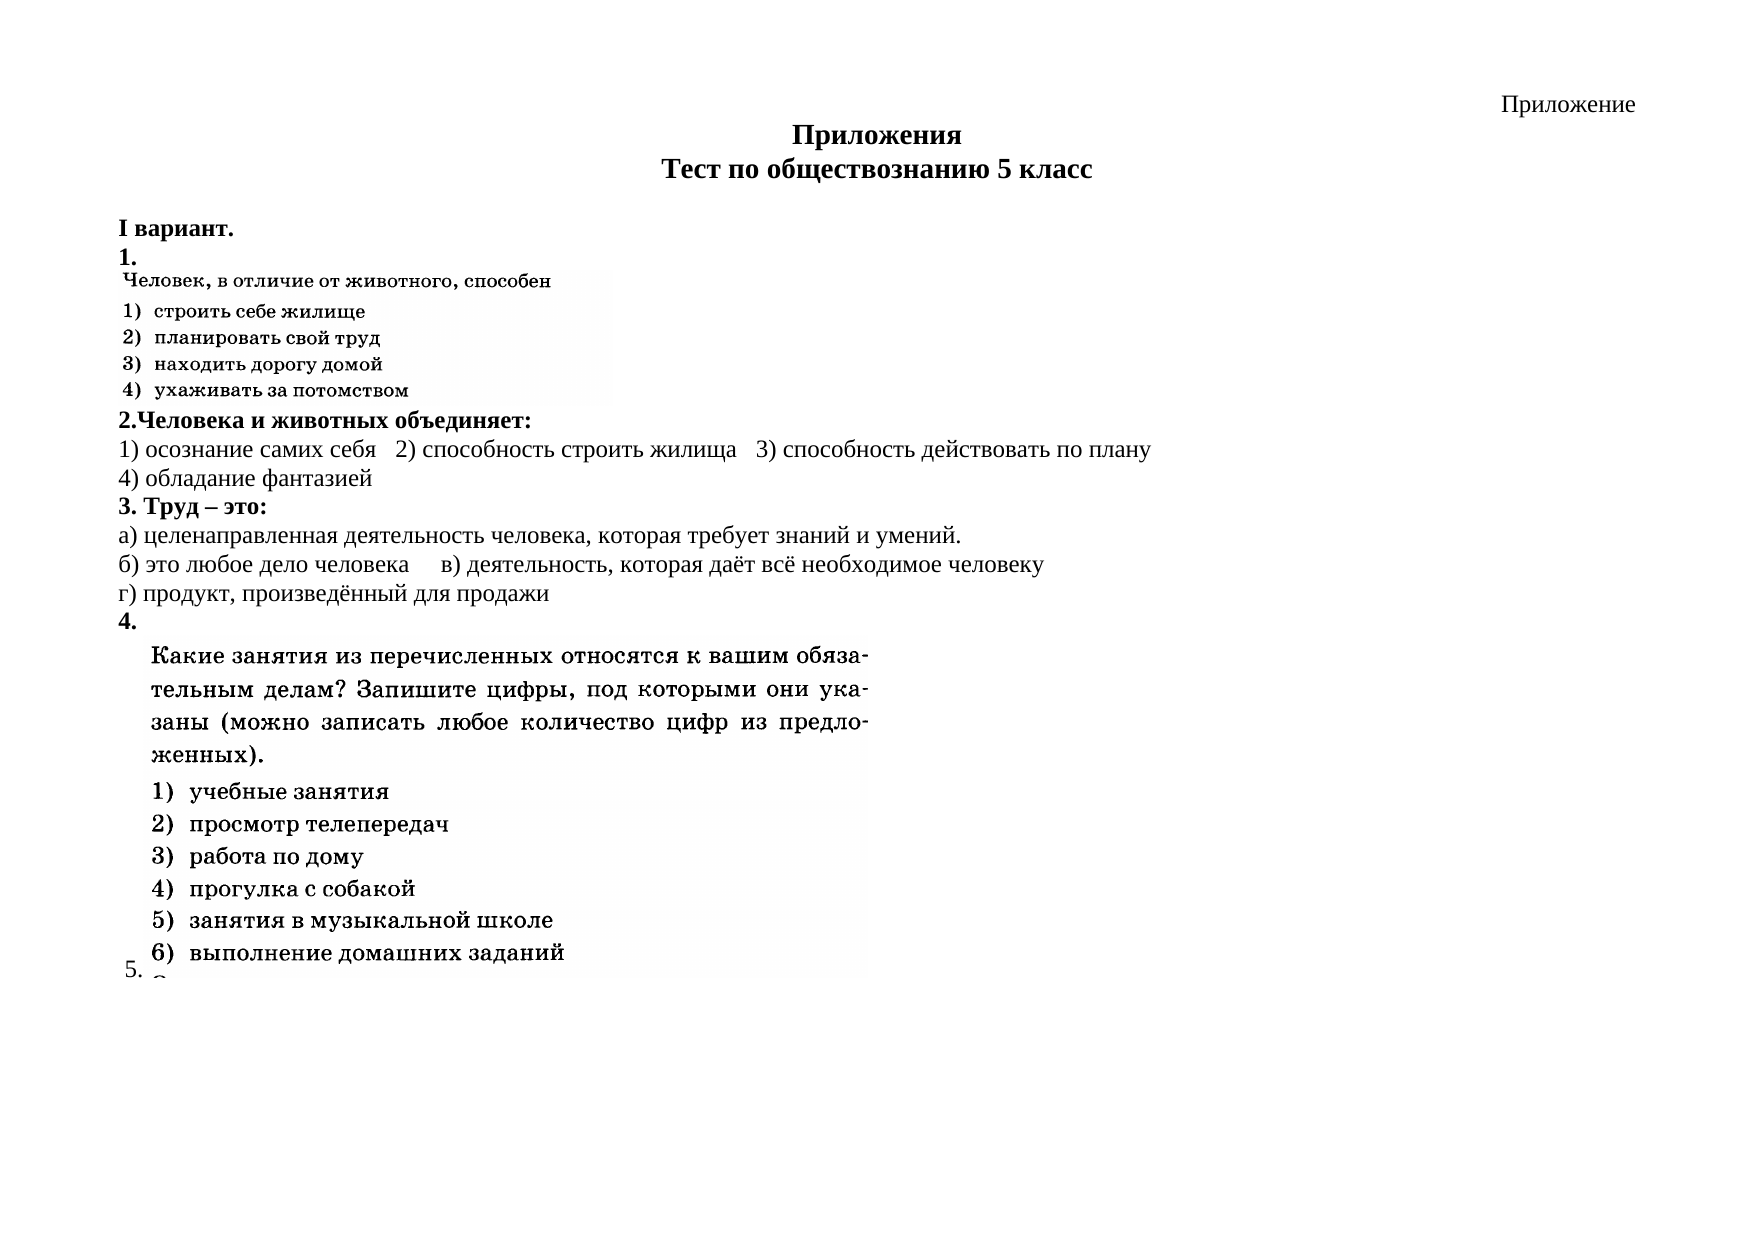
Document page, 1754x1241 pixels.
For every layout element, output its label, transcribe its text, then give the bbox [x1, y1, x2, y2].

text Приложения [118, 117, 1636, 151]
text 1. [118, 242, 1636, 271]
text 4. [118, 606, 1636, 635]
text г) продукт, произведённый для продажи [118, 578, 1636, 606]
text а) целенаправленная деятельность человека, которая требует знаний и умений. [118, 520, 1636, 549]
text б) это любое дело человека в) деятельность, которая даёт всё необходимое человеку [118, 549, 1636, 578]
text Приложение [118, 89, 1636, 117]
text 2.Человека и животных объединяет: [118, 405, 1636, 434]
text 5. [118, 635, 1636, 983]
text 1) осознание самих себя 2) способность строить жилища 3) способность действовать по плану [118, 434, 1636, 463]
text Тест по обществознанию 5 класс [118, 151, 1636, 184]
text 3. Труд – это: [118, 491, 1636, 520]
text 4) обладание фантазией [118, 463, 1636, 491]
text I вариант. [118, 213, 1636, 242]
